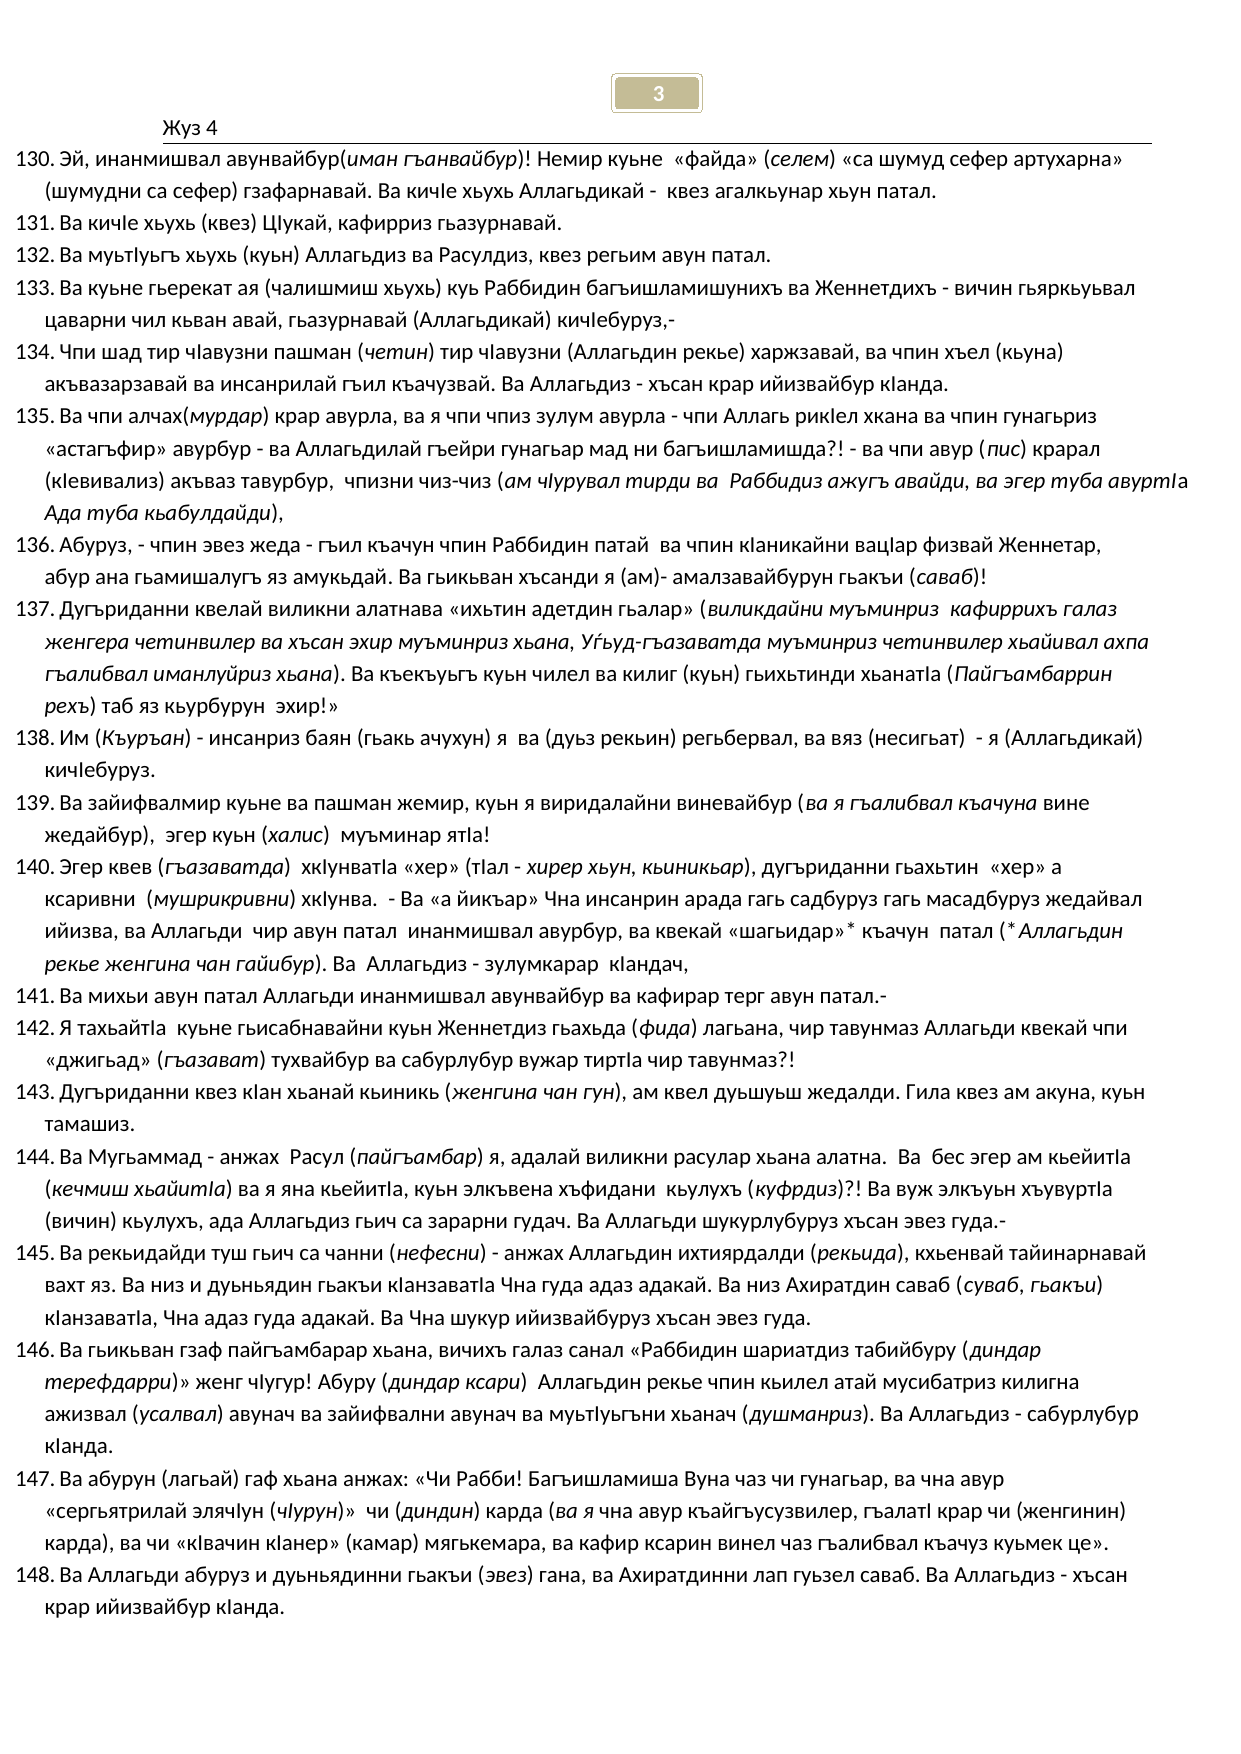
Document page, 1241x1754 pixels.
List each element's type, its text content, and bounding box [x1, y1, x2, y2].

list Ва кичIе хьухь (квез) ЦIукай, кафирриз гьазурнавай. [15, 208, 1152, 236]
list Ва муьтIуьгъ хьухь (куьн) Аллагьдиз ва Расулдиз, квез регьим авун патал. [15, 241, 1152, 268]
list Ва михьи авун патал Аллагьди инанмишвал авунвайбур ва кафирар терг авун патал.- [15, 981, 1152, 1009]
list Дугъриданни квелай виликни алатнава «ихьтин адетдин гьалар» (виликдайни муъминриз кафиррихъ галаз женгера четинвилер ва хъсан эхир муъминриз хьана, Уѓьуд-гъазаватда муъминриз четинвилер хьайивал ахпа гъалибвал иманлуйриз хьана). Ва къекъуьгъ куьн чилел ва килиг (куьн) гьихьтинди хьанатIа (Пайгъамбаррин рехъ) таб яз кьурбурун эхир!» [15, 594, 1152, 719]
list Я тахьайтIа куьне гьисабнавайни куьн Женнетдиз гьахьда (фида) лагьана, чир тавунмаз Аллагьди квекай чпи «джигьад» (гъазават) тухвайбур ва сабурлубур вужар тиртIа чир тавунмаз?! [15, 1013, 1152, 1073]
list Эгер квев (гъазаватда) хкIунватIа «хер» (тIал - хирер хьун, кьиникьар), дугъриданни гьахьтин «хер» а ксаривни (мушрикривни) хкIунва. - Ва «а йикъар» Чна инсанрин арада гагь садбуруз гагь масадбуруз жедайвал ийизва, ва Аллагьди чир авун патал инанмишвал авурбур, ва квекай «шагьидар»* къачун патал (*Аллагьдин рекье женгина чан гайибур). Ва Аллагьдиз - зулумкарар кIандач, [15, 852, 1152, 977]
list Им (Къуръан) - инсанриз баян (гьакь ачухун) я ва (дуьз рекьин) регьбервал, ва вяз (несигьат) - я (Аллагьдикай) кичIебуруз. [15, 723, 1152, 783]
list Ва чпи алчах(мурдар) крар авурла, ва я чпи чпиз зулум авурла - чпи Аллагь рикIел хкана ва чпин гунагьриз «астагъфир» авурбур - ва Аллагьдилай гъейри гунагьар мад ни багъишламишда?! - ва чпи авур (пис) крарал (кIевивализ) акъваз тавурбур, чпизни чиз-чиз (ам чIурувал тирди ва Раббидиз ажугъ авайди, ва эгер туба авуртIа Ада туба кьабулдайди), [15, 401, 1196, 526]
list Абуруз, - чпин эвез жеда - гъил къачун чпин Раббидин патай ва чпин кIаникайни вацIар физвай Женнетар, абур ана гьамишалугъ яз амукьдай. Ва гьикьван хъсанди я (ам)- амалзавайбурун гьакъи (саваб)! [15, 530, 1152, 590]
list Ва абурун (лагьай) гаф хьана анжах: «Чи Рабби! Багъишламиша Вуна чаз чи гунагьар, ва чна авур «сергьятрилай элячIун (чIурун)» чи (диндин) карда (ва я чна авур къайгъусузвилер, гъалатI крар чи (женгинин) карда), ва чи «кIвачин кIанер» (камар) мягькемара, ва кафир ксарин винел чаз гъалибвал къачуз куьмек це». [15, 1464, 1152, 1556]
list Ва Аллагьди абуруз и дуьньядинни гьакъи (эвез) гана, ва Ахиратдинни лап гуьзел саваб. Ва Аллагьдиз - хъсан крар ийизвайбур кIанда. [15, 1560, 1152, 1620]
list Ва рекьидайди туш гьич са чанни (нефесни) - анжах Аллагьдин ихтиярдалди (рекьида), кхьенвай тайинарнавай вахт яз. Ва низ и дуьньядин гьакъи кIанзаватIа Чна гуда адаз адакай. Ва низ Ахиратдин саваб (суваб, гьакъи) кIанзаватIа, Чна адаз гуда адакай. Ва Чна шукур ийизвайбуруз хъсан эвез гуда. [15, 1238, 1152, 1331]
list Ва гьикьван гзаф пайгъамбарар хьана, вичихъ галаз санал «Раббидин шариатдиз табийбуру (диндар терефдарри)» женг чIугур! Абуру (диндар ксари) Аллагьдин рекье чпин кьилел атай мусибатриз килигна ажизвал (усалвал) авунач ва зайифвални авунач ва муьтIуьгъни хьанач (душманриз). Ва Аллагьдиз - сабурлубур кIанда. [15, 1335, 1152, 1459]
list Дугъриданни квез кIан хьанай кьиникь (женгина чан гун), ам квел дуьшуьш жедалди. Гила квез ам акуна, куьн тамашиз. [15, 1077, 1152, 1138]
list Эй, инанмишвал авунвайбур(иман гъанвайбур)! Немир куьне «файда» (селем) «са шумуд сефер артухарна» (шумудни са сефер) гзафарнавай. Ва кичIе хьухь Аллагьдикай - квез агалкьунар хьун патал. [15, 144, 1152, 204]
list Ва Мугьаммад - анжах Расул (пайгъамбар) я, адалай виликни расулар хьана алатна. Ва бес эгер ам кьейитIа (кечмиш хьайитIа) ва я яна кьейитIа, куьн элкъвена хъфидани кьулухъ (куфрдиз)?! Ва вуж элкъуьн хъувуртIа (вичин) кьулухъ, ада Аллагьдиз гьич са зарарни гудач. Ва Аллагьди шукурлубуруз хъсан эвез гуда.- [15, 1142, 1152, 1234]
list Ва зайифвалмир куьне ва пашман жемир, куьн я виридалайни виневайбур (ва я гъалибвал къачуна вине жедайбур), эгер куьн (халис) муъминар ятIа! [15, 788, 1152, 848]
list Чпи шад тир чIавузни пашман (четин) тир чIавузни (Аллагьдин рекье) харжзавай, ва чпин хъел (кьуна) акъвазарзавай ва инсанрилай гъил къачузвай. Ва Аллагьдиз - хъсан крар ийизвайбур кIанда. [15, 337, 1152, 397]
list Ва куьне гьерекат ая (чалишмиш хьухь) куь Раббидин багъишламишунихъ ва Женнетдихъ - вичин гьяркьуьвал цаварни чил кьван авай, гьазурнавай (Аллагьдикай) кичIебуруз,- [15, 273, 1152, 333]
